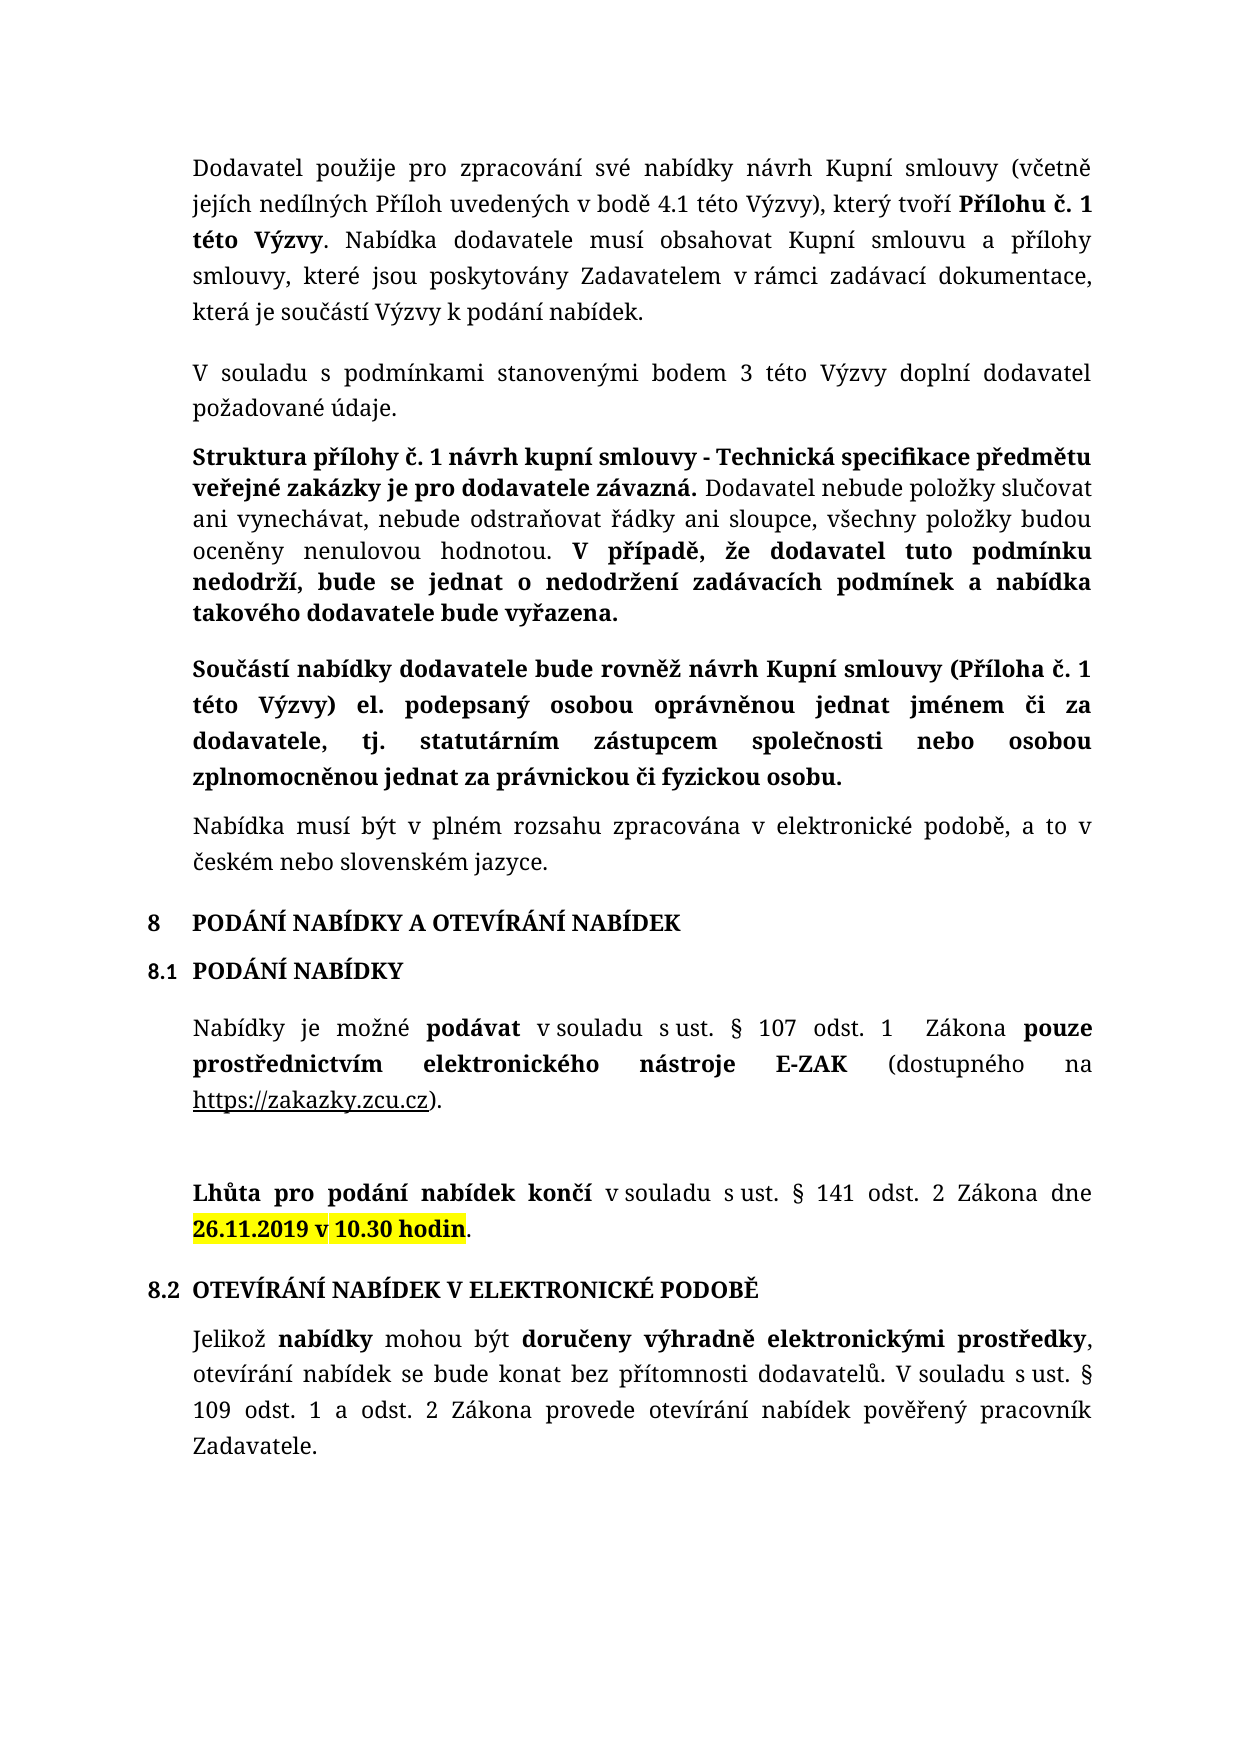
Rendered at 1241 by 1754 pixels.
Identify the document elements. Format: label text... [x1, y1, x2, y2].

text Nabídky je možné podávat v souladu s ust. § 107 odst. 1 Zákona pouze prostřednictvím elektronického nástroje E-ZAK (dostupného na https://zakazky.zcu.cz). [193, 1012, 1093, 1115]
text Lhůta pro podání nabídek končí v souladu s ust. § 141 odst. 2 Zákona dne 26.11.2019 v 10.30 hodin. [193, 1177, 1093, 1244]
text Struktura přílohy č. 1 návrh kupní smlouvy - Technická specifikace předmětu veřejné zakázky je pro dodavatele závazná. Dodavatel nebude položky slučovat ani vynechávat, nebude odstraňovat řádky ani sloupce, všechny položky budou oceněny nenulovou hodnotou. V případě, že dodavatel tuto podmínku nedodrží, bude se jednat o nedodržení zadávacích podmínek a nabídka takového dodavatele bude vyřazena. [192, 441, 1093, 628]
subtitle 8 PODÁNÍ NABÍDKY A OTEVÍRÁNÍ NABÍDEK [147, 906, 1093, 938]
text V souladu s podmínkami stanovenými bodem 3 této Výzvy doplní dodavatel požadované údaje. [192, 356, 1093, 424]
text Součástí nabídky dodavatele bude rovněž návrh Kupní smlouvy (Příloha č. 1 této Výzvy) el. podepsaný osobou oprávněnou jednat jménem či za dodavatele, tj. statutárním zástupcem společnosti nebo osobou zplnomocněnou jednat za právnickou či fyzickou osobu. [192, 653, 1093, 792]
text Jelikož nabídky mohou být doručeny výhradně elektronickými prostředky, otevírání nabídek se bude konat bez přítomnosti dodavatelů. V souladu s ust. § 109 odst. 1 a odst. 2 Zákona provede otevírání nabídek pověřený pracovník Zadavatele. [193, 1322, 1093, 1462]
text Dodavatel použije pro zpracování své nabídky návrh Kupní smlouvy (včetně jejích nedílných Příloh uvedených v bodě 4.1 této Výzvy), který tvoří Přílohu č. 1 této Výzvy. Nabídka dodavatele musí obsahovat Kupní smlouvu a přílohy smlouvy, které jsou poskytovány Zadavatelem v rámci zadávací dokumentace, která je součástí Výzvy k podání nabídek. [192, 152, 1093, 327]
subtitle 8.2 OTEVÍRÁNÍ NABÍDEK V ELEKTRONICKÉ PODOBĚ [148, 1274, 1093, 1305]
text Nabídka musí být v plném rozsahu zpracována v elektronické podobě, a to v českém nebo slovenském jazyce. [193, 809, 1093, 877]
text 8.1 PODÁNÍ NABÍDKY [148, 955, 1093, 986]
